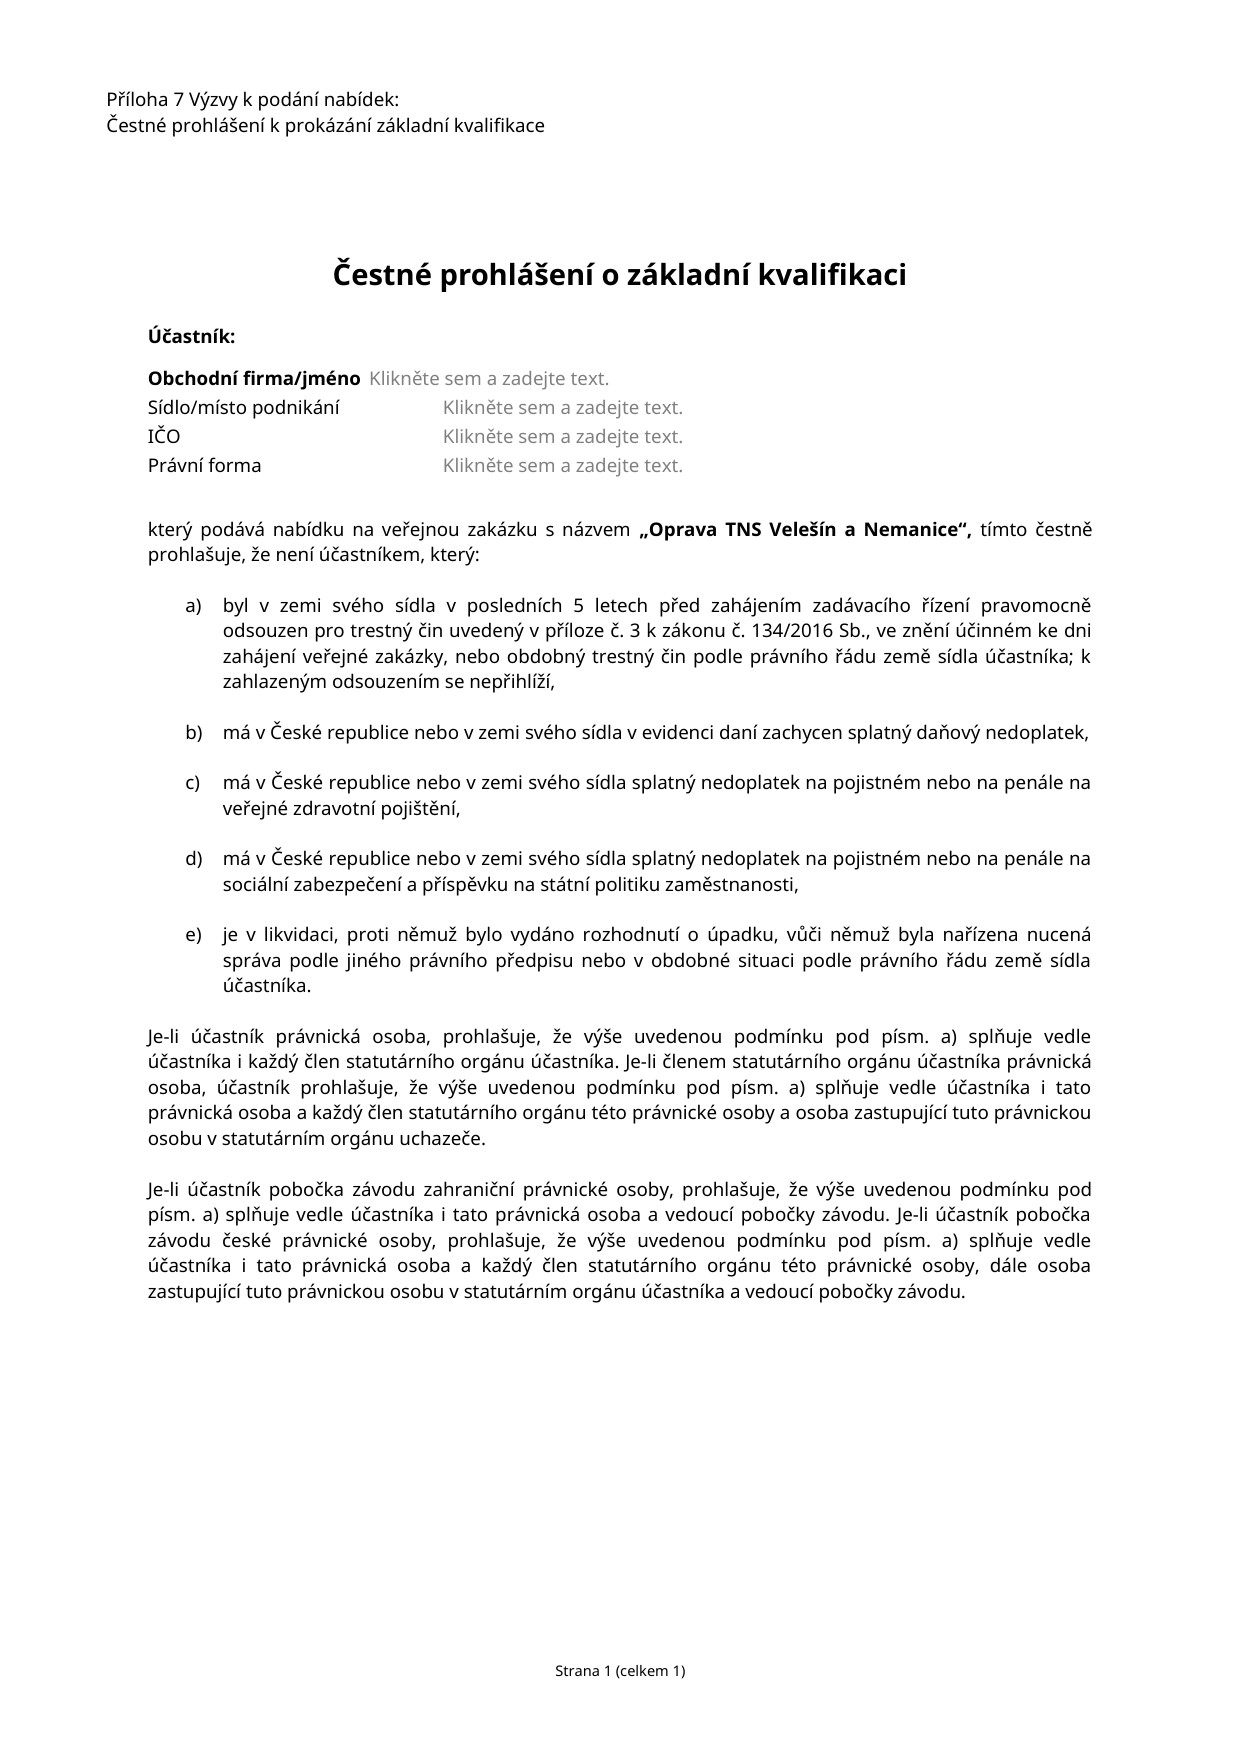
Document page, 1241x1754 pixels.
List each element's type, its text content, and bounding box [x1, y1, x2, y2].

text IČO [148, 420, 1093, 449]
list má v České republice nebo v zemi svého sídla splatný nedoplatek na pojistném nebo na penále na veřejné zdravotní pojištění, [185, 769, 1093, 821]
title Čestné prohlášení o základní kvalifikaci [148, 254, 1093, 293]
list má v České republice nebo v zemi svého sídla v evidenci daní zachycen splatný daňový nedoplatek, [185, 719, 1093, 744]
list byl v zemi svého sídla v posledních 5 letech před zahájením zadávacího řízení pravomocně odsouzen pro trestný čin uvedený v příloze č. 3 k zákonu č. 134/2016 Sb., ve znění účinném ke dni zahájení veřejné zakázky, nebo obdobný trestný čin podle právního řádu země sídla účastníka; k zahlazeným odsouzením se nepřihlíží, [185, 592, 1093, 694]
text Obchodní firma/jméno [148, 362, 1093, 391]
text Právní forma [148, 449, 1093, 478]
text Je-li účastník pobočka závodu zahraniční právnické osoby, prohlašuje, že výše uvedenou podmínku pod písm. a) splňuje vedle účastníka i tato právnická osoba a vedoucí pobočky závodu. Je-li účastník pobočka závodu české právnické osoby, prohlašuje, že výše uvedenou podmínku pod písm. a) splňuje vedle účastníka i tato právnická osoba a každý člen statutárního orgánu této právnické osoby, dále osoba zastupující tuto právnickou osobu v statutárním orgánu účastníka a vedoucí pobočky závodu. [148, 1176, 1093, 1304]
text Účastník: [148, 318, 1093, 349]
text Je-li účastník právnická osoba, prohlašuje, že výše uvedenou podmínku pod písm. a) splňuje vedle účastníka i každý člen statutárního orgánu účastníka. Je-li členem statutárního orgánu účastníka právnická osoba, účastník prohlašuje, že výše uvedenou podmínku pod písm. a) splňuje vedle účastníka i tato právnická osoba a každý člen statutárního orgánu této právnické osoby a osoba zastupující tuto právnickou osobu v statutárním orgánu uchazeče. [148, 1023, 1093, 1151]
text který podává nabídku na veřejnou zakázku s názvem „Oprava TNS Velešín a Nemanice“, tímto čestně prohlašuje, že není účastníkem, který: [148, 516, 1093, 567]
list má v České republice nebo v zemi svého sídla splatný nedoplatek na pojistném nebo na penále na sociální zabezpečení a příspěvku na státní politiku zaměstnanosti, [185, 846, 1093, 897]
text Sídlo/místo podnikání [148, 391, 1093, 420]
list je v likvidaci, proti němuž bylo vydáno rozhodnutí o úpadku, vůči němuž byla nařízena nucená správa podle jiného právního předpisu nebo v obdobné situaci podle právního řádu země sídla účastníka. [185, 922, 1093, 998]
